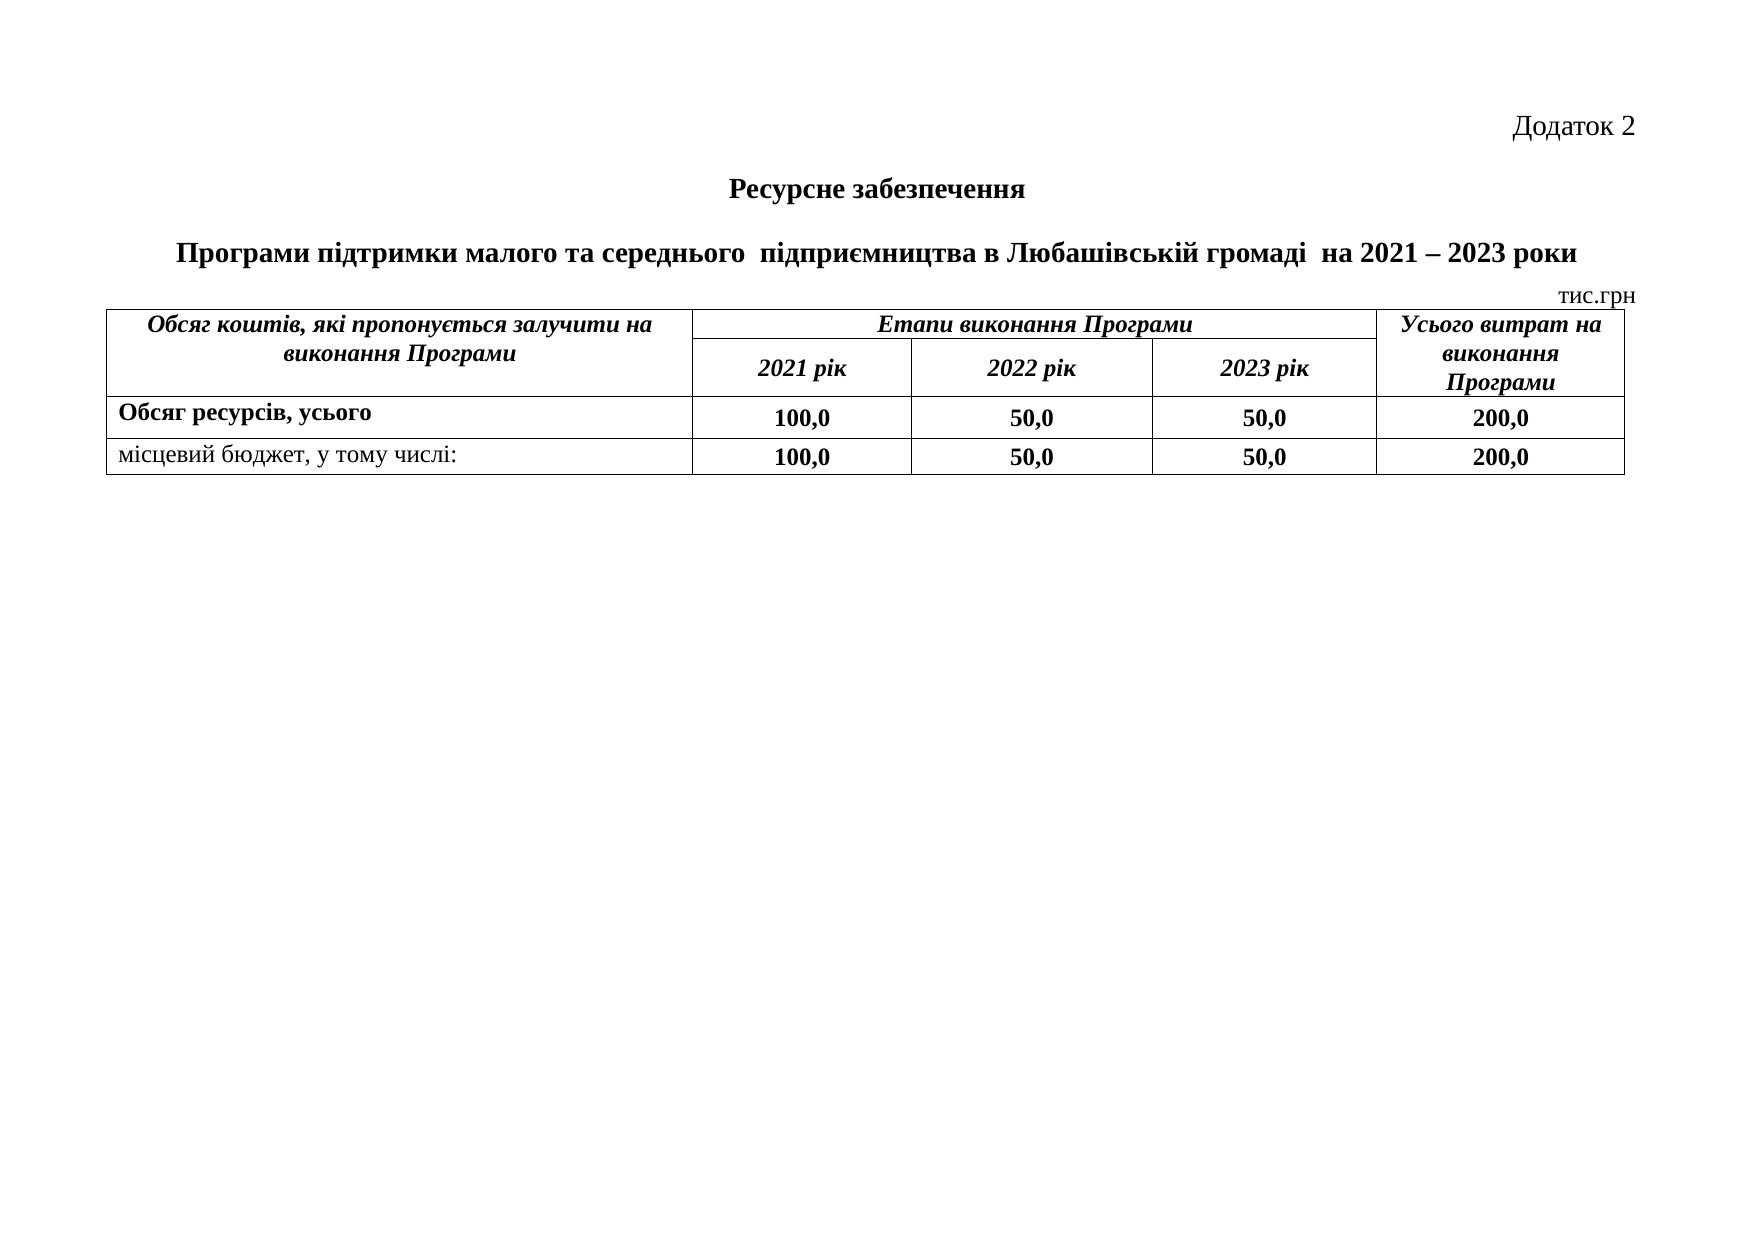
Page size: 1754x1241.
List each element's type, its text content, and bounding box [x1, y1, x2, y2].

title Додаток 2 [118, 108, 1636, 141]
text тис.грн [118, 280, 1636, 308]
table_header Етапи виконання Програми [693, 310, 1376, 338]
table_cell 2022 рік [912, 339, 1152, 396]
table_cell Обсяг ресурсів, усього [107, 397, 692, 438]
title Ресурсне забезпечення [118, 171, 1636, 205]
table_cell 200,0 [1377, 439, 1624, 474]
title Програми підтримки малого та середнього підприємництва в Любашівській громаді на 2021 – 2023 роки [118, 235, 1636, 268]
table_cell 2023 рік [1153, 339, 1376, 396]
table_cell 50,0 [912, 397, 1152, 438]
table_cell місцевий бюджет, у тому числі: [107, 439, 692, 474]
table_header Усього витрат на виконання Програми [1377, 310, 1624, 396]
table_cell 50,0 [1153, 397, 1376, 438]
table_cell 200,0 [1377, 397, 1624, 438]
table_cell 100,0 [693, 439, 911, 474]
table_cell 50,0 [1153, 439, 1376, 474]
table_cell 2021 рік [693, 339, 911, 396]
table_header Обсяг коштів, які пропонується залучити на виконання Програми [107, 310, 692, 396]
table_cell 50,0 [912, 439, 1152, 474]
table_cell 100,0 [693, 397, 911, 438]
